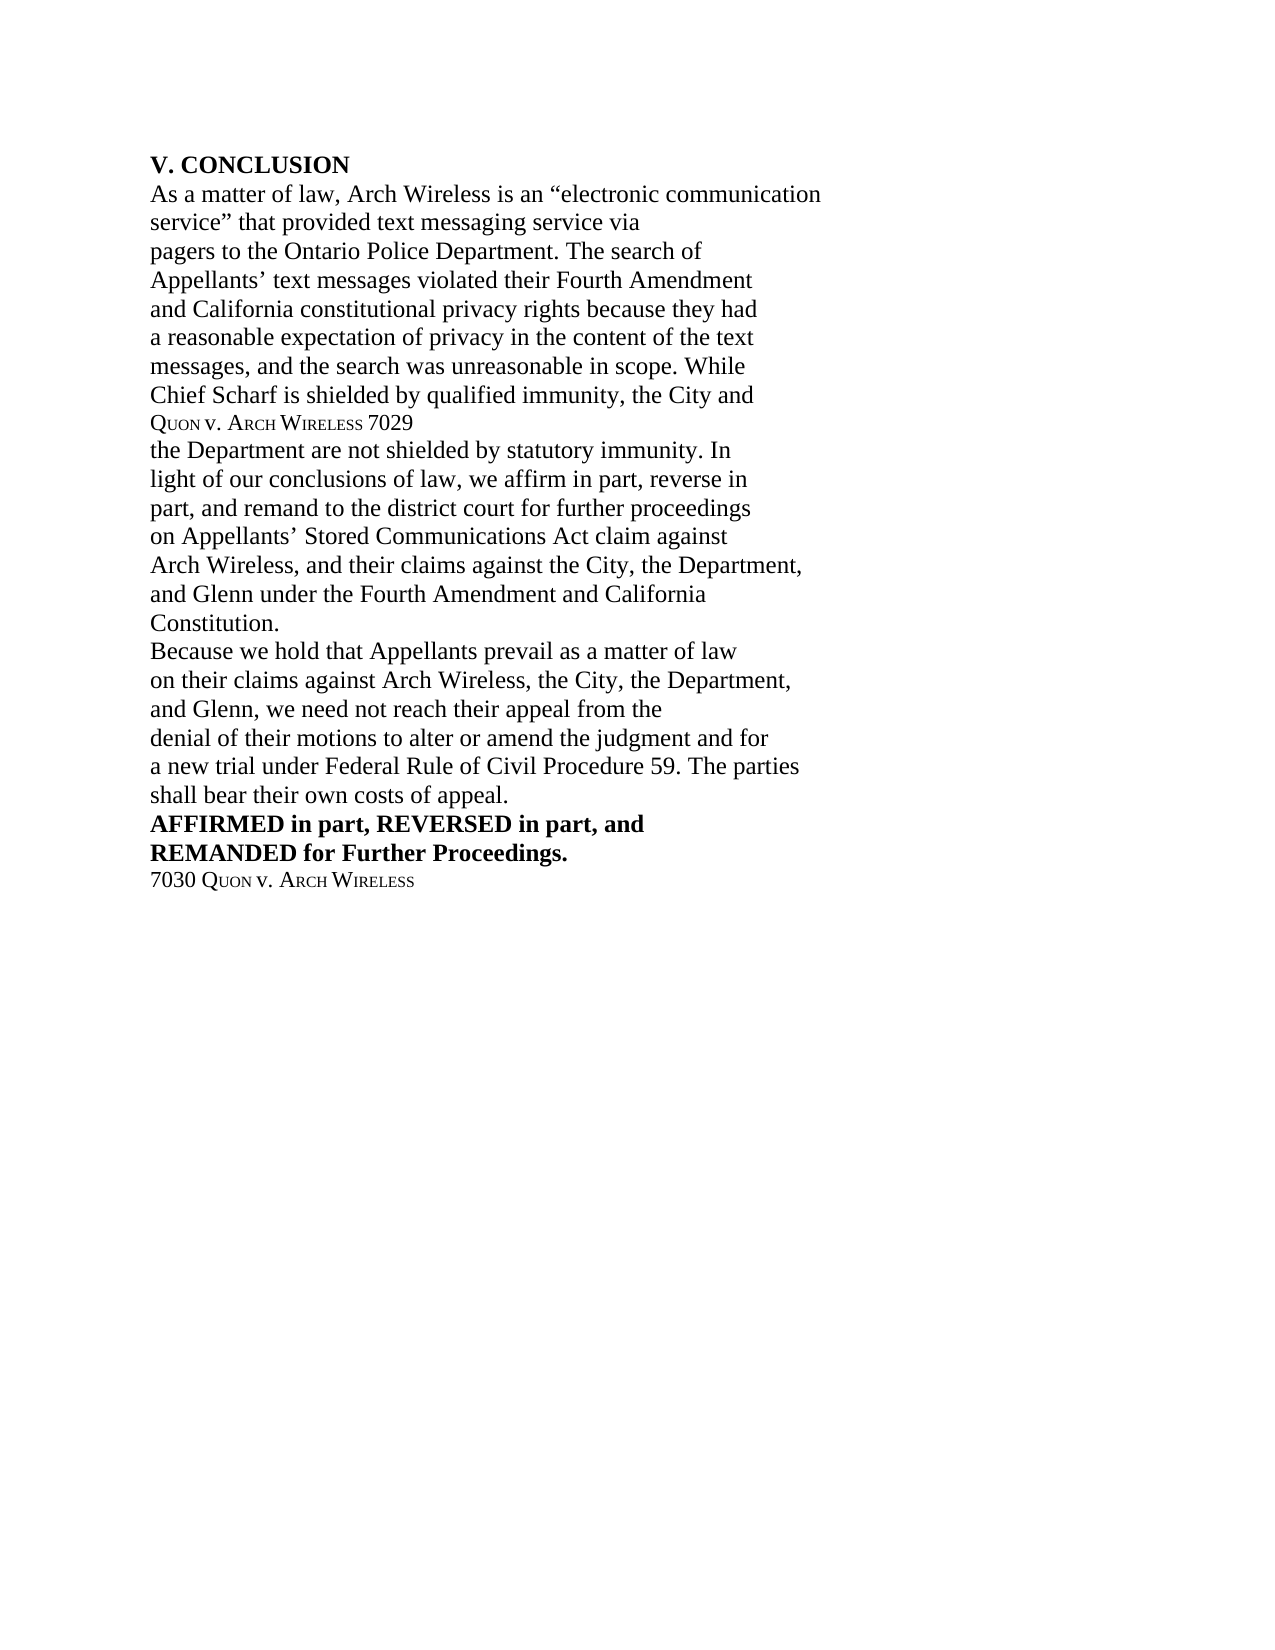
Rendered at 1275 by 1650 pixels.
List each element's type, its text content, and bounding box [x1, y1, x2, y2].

text Because we hold that Appellants prevail as a matter of law [150, 636, 1125, 665]
text AFFIRMED in part, REVERSED in part, and [150, 809, 1125, 838]
text pagers to the Ontario Police Department. The search of [150, 236, 1125, 265]
text light of our conclusions of law, we affirm in part, reverse in [150, 464, 1125, 493]
text shall bear their own costs of appeal. [150, 780, 1125, 809]
text Appellants’ text messages violated their Fourth Amendment [150, 265, 1125, 294]
text on Appellants’ Stored Communications Act claim against [150, 521, 1125, 550]
text messages, and the search was unreasonable in scope. While [150, 351, 1125, 380]
text a reasonable expectation of privacy in the content of the text [150, 322, 1125, 351]
text part, and remand to the district court for further proceedings [150, 493, 1125, 521]
text As a matter of law, Arch Wireless is an “electronic communication [150, 179, 1125, 207]
text and Glenn, we need not reach their appeal from the [150, 694, 1125, 723]
text service” that provided text messaging service via [150, 207, 1125, 236]
text Constitution. [150, 608, 1125, 636]
text denial of their motions to alter or amend the judgment and for [150, 723, 1125, 751]
text Chief Scharf is shielded by qualified immunity, the City and [150, 380, 1125, 409]
text on their claims against Arch Wireless, the City, the Department, [150, 665, 1125, 694]
text QUON v. ARCH WIRELESS 7029 [150, 409, 1125, 435]
text the Department are not shielded by statutory immunity. In [150, 435, 1125, 464]
text and California constitutional privacy rights because they had [150, 294, 1125, 322]
text a new trial under Federal Rule of Civil Procedure 59. The parties [150, 751, 1125, 780]
text REMANDED for Further Proceedings. [150, 838, 1125, 866]
text V. CONCLUSION [150, 150, 1125, 179]
text 7030 QUON v. ARCH WIRELESS [150, 866, 1125, 893]
text Arch Wireless, and their claims against the City, the Department, [150, 550, 1125, 579]
text and Glenn under the Fourth Amendment and California [150, 579, 1125, 608]
